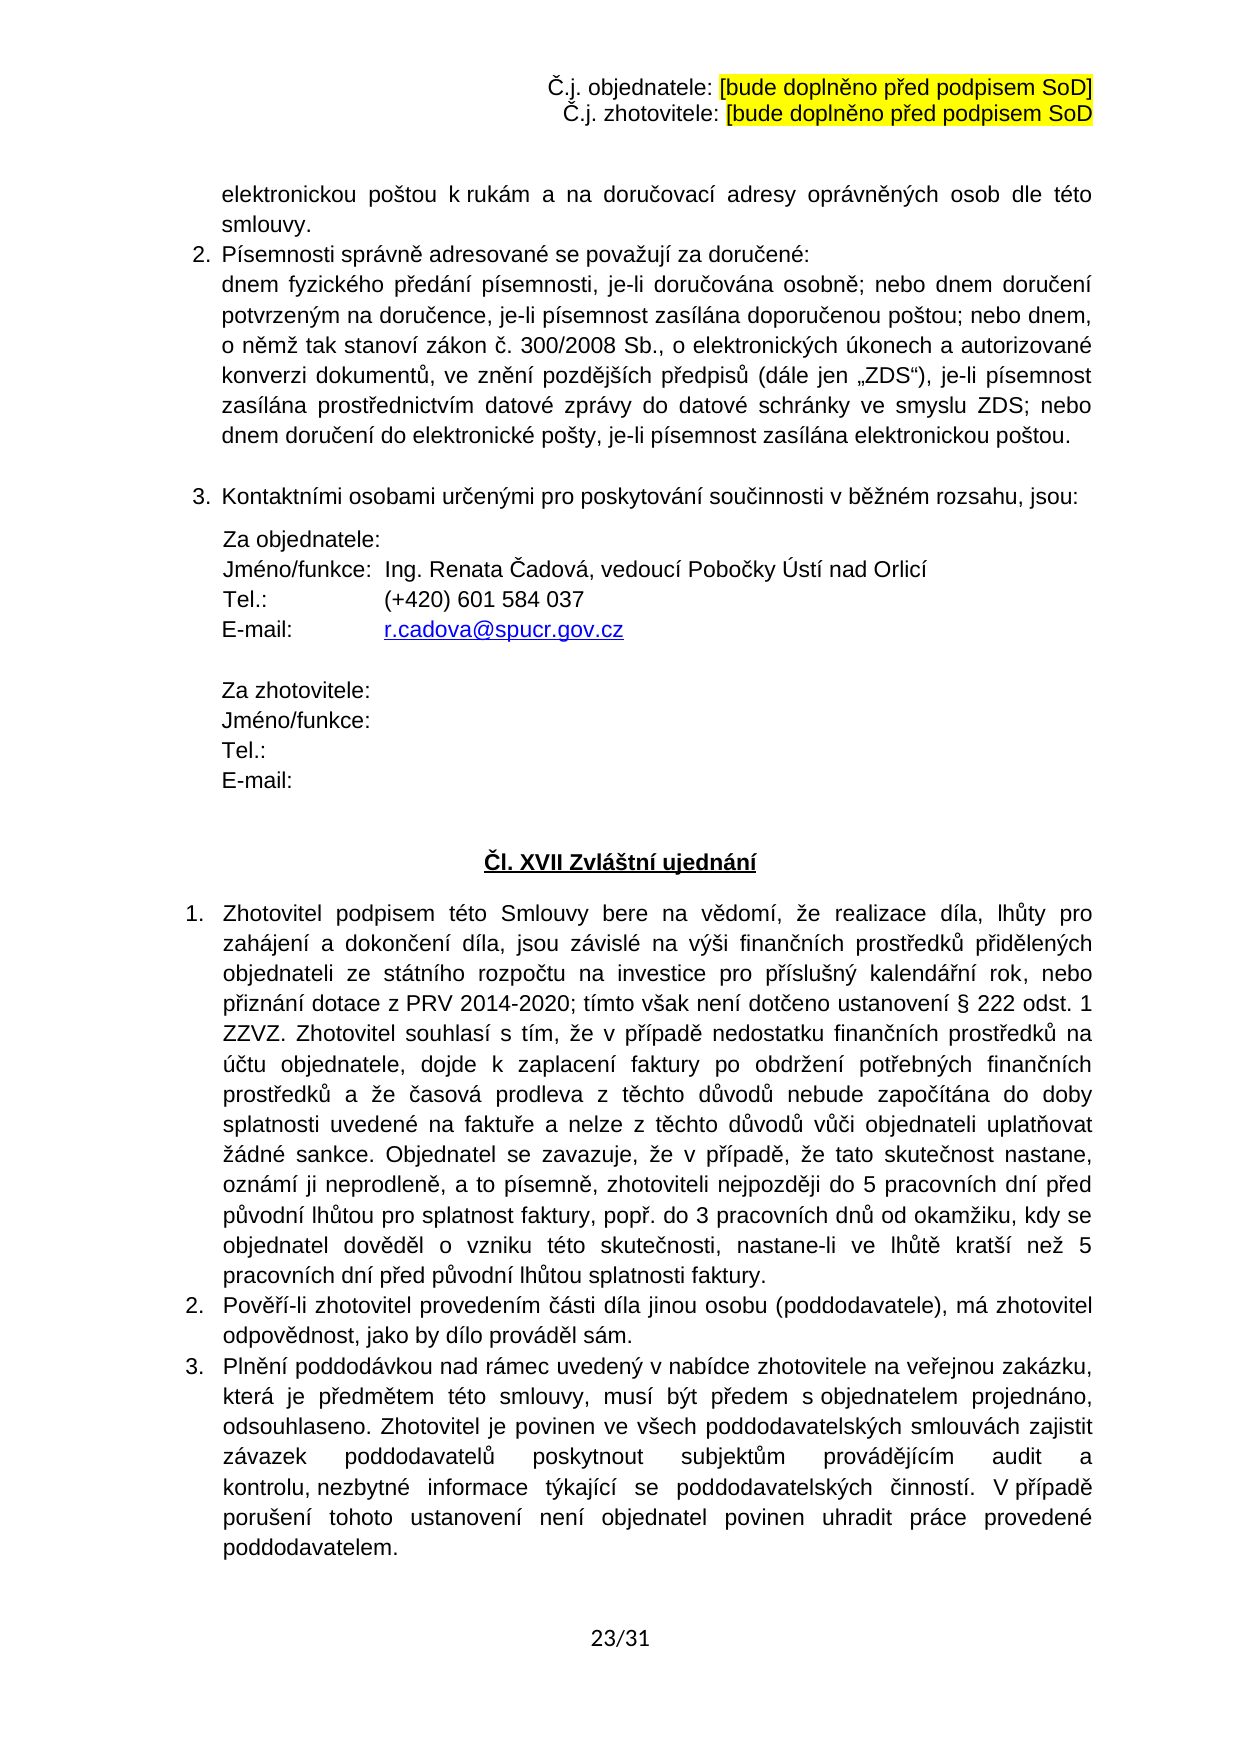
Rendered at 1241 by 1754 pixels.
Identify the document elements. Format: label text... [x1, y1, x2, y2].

text Jméno/funkce: [192, 707, 1093, 733]
list Písemnosti správně adresované se považují za doručené: [192, 241, 1093, 268]
text Čl. XVII Zvláštní ujednání [148, 848, 1093, 875]
list Kontaktními osobami určenými pro poskytování součinnosti v běžném rozsahu, jsou: [192, 483, 1093, 509]
text Za objednatele: [186, 526, 1093, 552]
text Jméno/funkce: Ing. Renata Čadová, vedoucí Pobočky Ústí nad Orlicí [149, 556, 1093, 582]
list Plnění poddodávkou nad rámec uvedený v nabídce zhotovitele na veřejnou zakázku, která je předmětem této smlouvy, musí být předem s objednatelem projednáno, odsouhlaseno. Zhotovitel je povinen ve všech poddodavatelských smlouvách zajistit závazek poddodavatelů poskytnout subjektům provádějícím audit a kontrolu, nezbytné informace týkající se poddodavatelských činností. V případě porušení tohoto ustanovení není objednatel povinen uhradit práce provedené poddodavatelem. [185, 1353, 1093, 1560]
text Tel.: [192, 737, 1093, 763]
list Zhotovitel podpisem této Smlouvy bere na vědomí, že realizace díla, lhůty pro zahájení a dokončení díla, jsou závislé na výši finančních prostředků přidělených objednateli ze státního rozpočtu na investice pro příslušný kalendářní rok, nebo přiznání dotace z PRV 2014-2020; tímto však není dotčeno ustanovení § 222 odst. 1 ZZVZ. Zhotovitel souhlasí s tím, že v případě nedostatku finančních prostředků na účtu objednatele, dojde k zaplacení faktury po obdržení potřebných finančních prostředků a že časová prodleva z těchto důvodů nebude započítána do doby splatnosti uvedené na faktuře a nelze z těchto důvodů vůči objednateli uplatňovat žádné sankce. Objednatel se zavazuje, že v případě, že tato skutečnost nastane, oznámí ji neprodleně, a to písemně, zhotoviteli nejpozději do 5 pracovních dní před původní lhůtou pro splatnost faktury, popř. do 3 pracovních dnů od okamžiku, kdy se objednatel dověděl o vzniku této skutečnosti, nastane-li ve lhůtě kratší než 5 pracovních dní před původní lhůtou splatnosti faktury. [185, 899, 1093, 1288]
text E-mail: r.cadova@spucr.gov.cz [192, 616, 1093, 643]
text Za zhotovitele: [221, 677, 1093, 703]
text dnem fyzického předání písemnosti, je-li doručována osobně; nebo dnem doručení potvrzeným na doručence, je-li písemnost zasílána doporučenou poštou; nebo dnem, o němž tak stanoví zákon č. 300/2008 Sb., o elektronických úkonech a autorizované konverzi dokumentů, ve znění pozdějších předpisů (dále jen „ZDS“), je-li písemnost zasílána prostřednictvím datové zprávy do datové schránky ve smyslu ZDS; nebo dnem doručení do elektronické pošty, je-li písemnost zasílána elektronickou poštou. [221, 271, 1093, 449]
text E-mail: [192, 767, 1093, 794]
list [192, 181, 1093, 237]
list Pověří-li zhotovitel provedením části díla jinou osobu (poddodavatele), má zhotovitel odpovědnost, jako by dílo prováděl sám. [185, 1292, 1093, 1349]
text Tel.: (+420) 601 584 037 [193, 586, 1093, 612]
